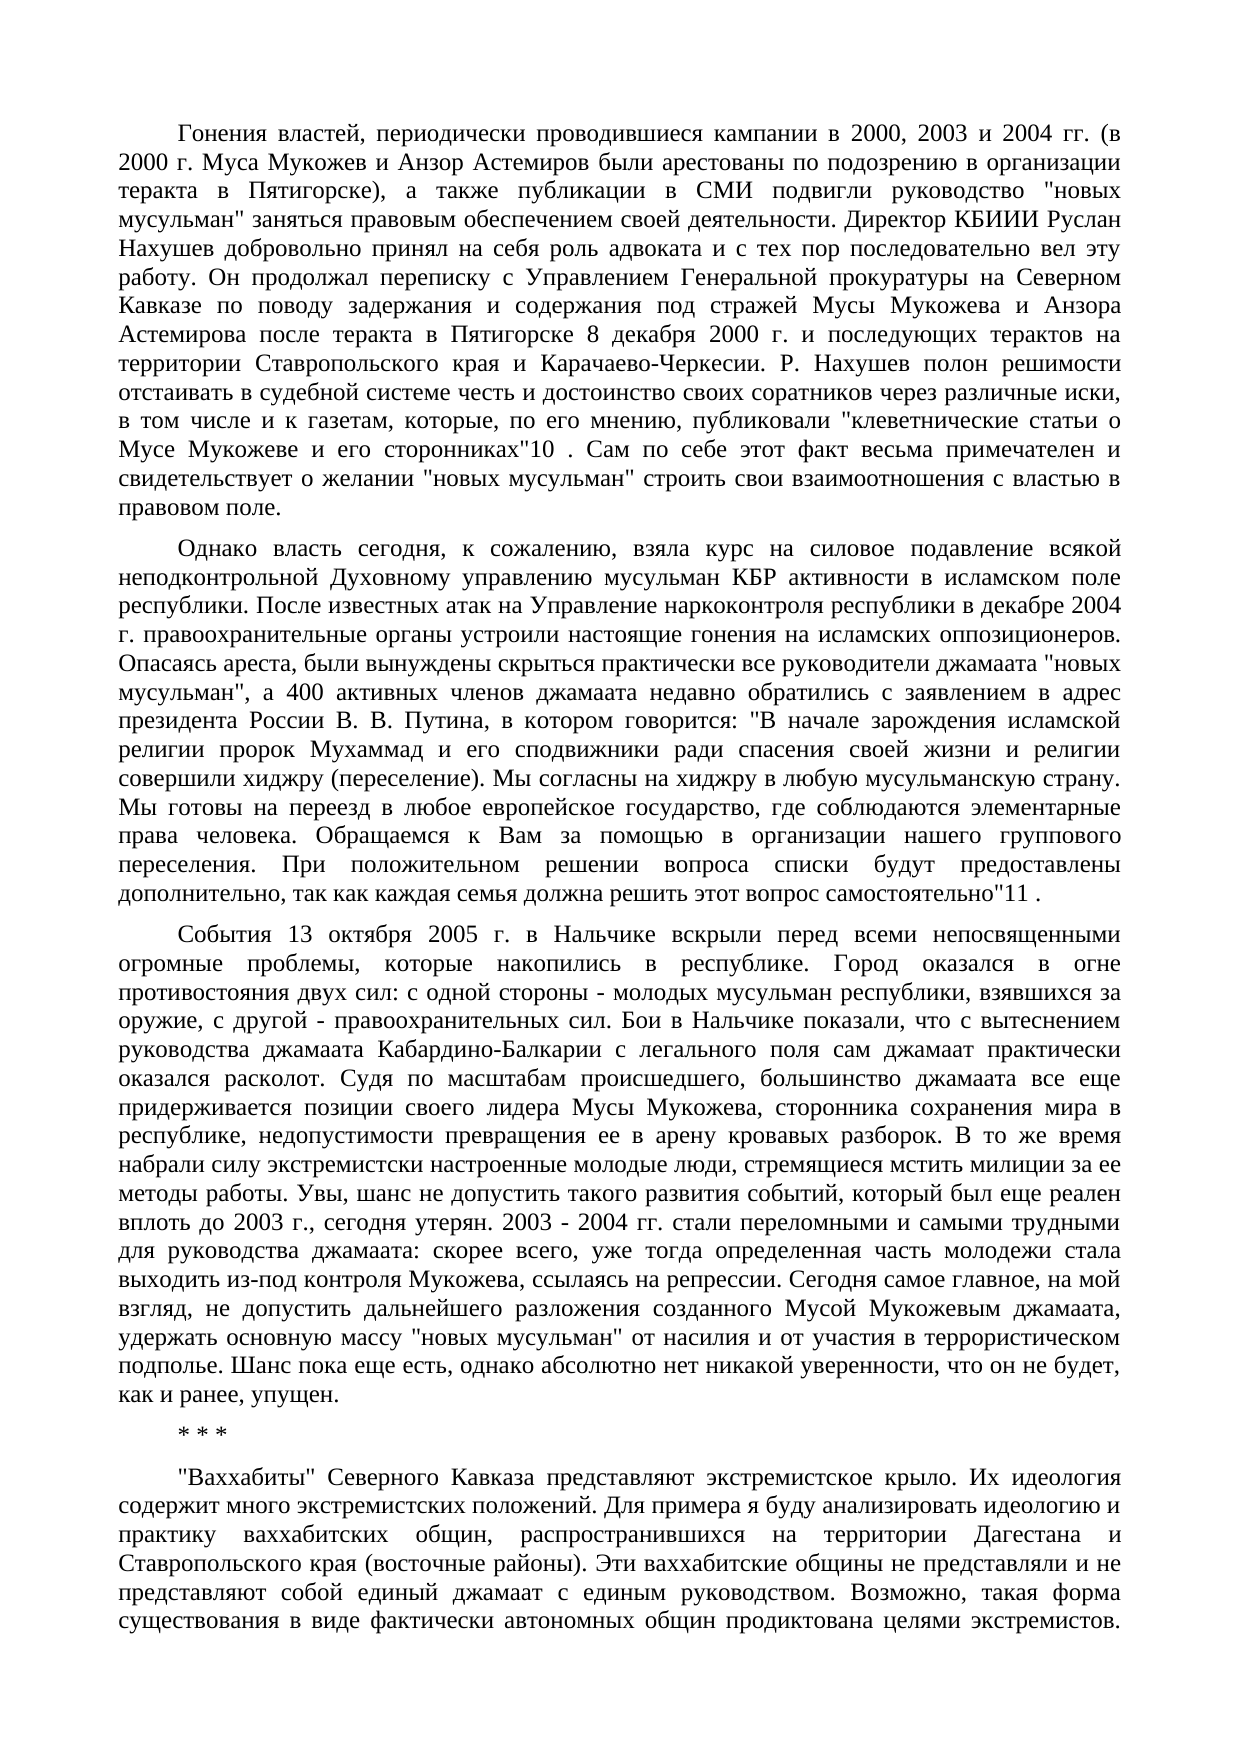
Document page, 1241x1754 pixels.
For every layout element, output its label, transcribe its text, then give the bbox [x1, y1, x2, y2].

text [118, 1462, 1122, 1634]
text События 13 октября 2005 г. в Нальчике вскрыли перед всеми непосвященными огромные проблемы, которые накопились в республике. Город оказался в огне противостояния двух сил: с одной стороны - молодых мусульман республики, взявшихся за оружие, с другой - правоохранительных сил. Бои в Нальчике показали, что с вытеснением руководства джамаата Кабардино-Балкарии с легального поля сам джамаат практически оказался расколот. Судя по масштабам происшедшего, большинство джамаата все еще придерживается позиции своего лидера Мусы Мукожева, сторонника сохранения мира в республике, недопустимости превращения ее в арену кровавых разборок. В то же время набрали силу экстремистски настроенные молодые люди, стремящиеся мстить милиции за ее методы работы. Увы, шанс не допустить такого развития событий, который был еще реален вплоть до 2003 г., сегодня утерян. 2003 - 2004 гг. стали переломными и самыми трудными для руководства джамаата: скорее всего, уже тогда определенная часть молодежи стала выходить из-под контроля Мукожева, ссылаясь на репрессии. Сегодня самое главное, на мой взгляд, не допустить дальнейшего разложения созданного Мусой Мукожевым джамаата, удержать основную массу "новых мусульман" от насилия и от участия в террористическом подполье. Шанс пока еще есть, однако абсолютно нет никакой уверенности, что он не будет, как и ранее, упущен. [118, 919, 1122, 1408]
text * * * [118, 1421, 1122, 1449]
text Однако власть сегодня, к сожалению, взяла курс на силовое подавление всякой неподконтрольной Духовному управлению мусульман КБР активности в исламском поле республики. После известных атак на Управление наркоконтроля республики в декабре 2004 г. правоохранительные органы устроили настоящие гонения на исламских оппозиционеров. Опасаясь ареста, были вынуждены скрыться практически все руководители джамаата "новых мусульман", а 400 активных членов джамаата недавно обратились с заявлением в адрес президента России В. В. Путина, в котором говорится: "В начале зарождения исламской религии пророк Мухаммад и его сподвижники ради спасения своей жизни и религии совершили хиджру (переселение). Мы согласны на хиджру в любую мусульманскую страну. Мы готовы на переезд в любое европейское государство, где соблюдаются элементарные права человека. Обращаемся к Вам за помощью в организации нашего группового переселения. При положительном решении вопроса списки будут предоставлены дополнительно, так как каждая семья должна решить этот вопрос самостоятельно"11 . [118, 533, 1122, 907]
text Гонения властей, периодически проводившиеся кампании в 2000, 2003 и 2004 гг. (в 2000 г. Муса Мукожев и Анзор Астемиров были арестованы по подозрению в организации теракта в Пятигорске), а также публикации в СМИ подвигли руководство "новых мусульман" заняться правовым обеспечением своей деятельности. Директор КБИИИ Руслан Нахушев добровольно принял на себя роль адвоката и с тех пор последовательно вел эту работу. Он продолжал переписку с Управлением Генеральной прокуратуры на Северном Кавказе по поводу задержания и содержания под стражей Мусы Мукожева и Анзора Астемирова после теракта в Пятигорске 8 декабря 2000 г. и последующих терактов на территории Ставропольского края и Карачаево-Черкесии. Р. Нахушев полон решимости отстаивать в судебной системе честь и достоинство своих соратников через различные иски, в том числе и к газетам, которые, по его мнению, публиковали "клеветнические статьи о Мусе Мукожеве и его сторонниках"10 . Сам по себе этот факт весьма примечателен и свидетельствует о желании "новых мусульман" строить свои взаимоотношения с властью в правовом поле. [118, 118, 1122, 521]
